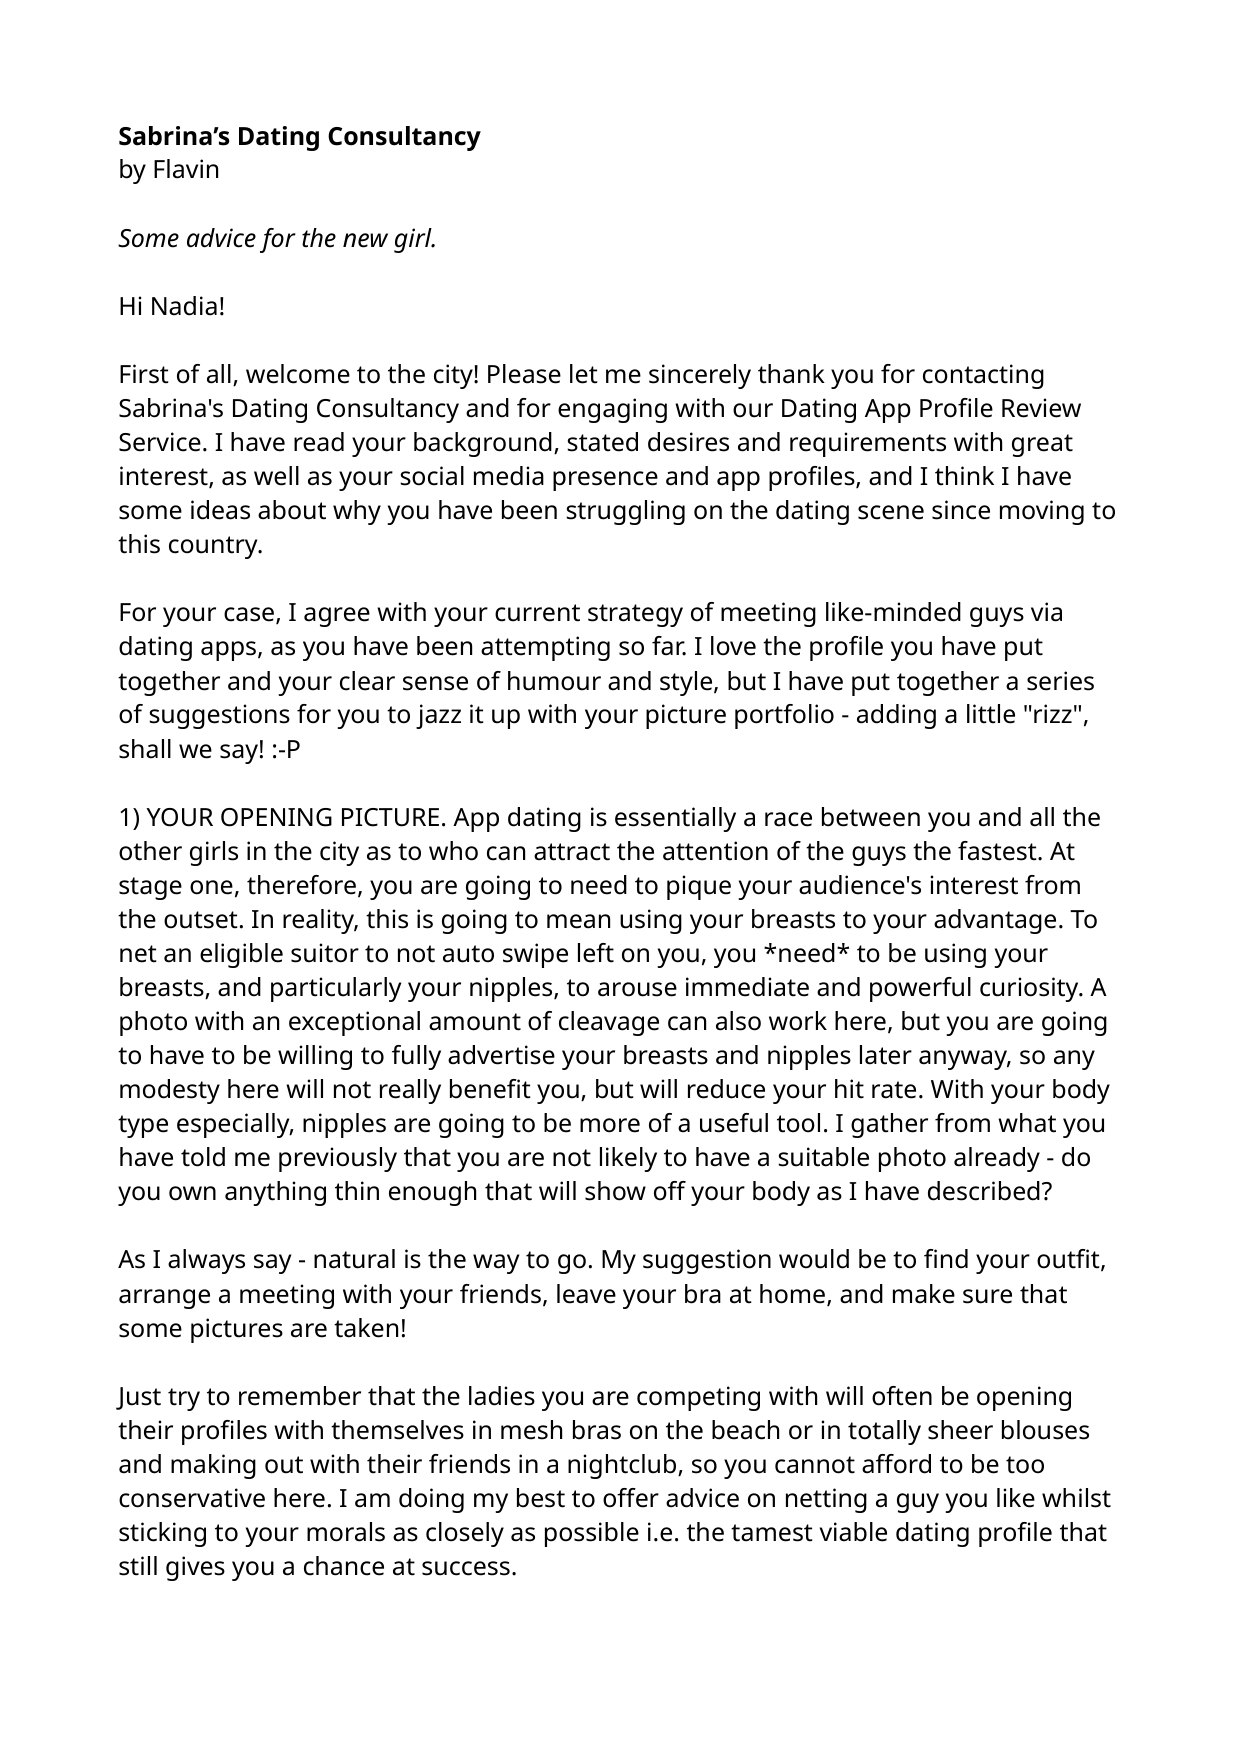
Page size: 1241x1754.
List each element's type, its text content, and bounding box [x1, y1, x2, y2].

text Just try to remember that the ladies you are competing with will often be opening their profiles with themselves in mesh bras on the beach or in totally sheer blouses and making out with their friends in a nightclub, so you cannot afford to be too conservative here. I am doing my best to offer advice on netting a guy you like whilst sticking to your morals as closely as possible i.e. the tamest viable dating profile that still gives you a chance at success. [118, 1378, 1122, 1583]
text First of all, welcome to the city! Please let me sincerely thank you for contacting Sabrina's Dating Consultancy and for engaging with our Dating App Profile Review Service. I have read your background, stated desires and requirements with great interest, as well as your social media presence and app profiles, and I think I have some ideas about why you have been struggling on the dating scene since moving to this country. [118, 357, 1122, 561]
text Hi Nadia! [118, 288, 1122, 322]
text Sabrina’s Dating Consultancy [118, 118, 1122, 152]
text Some advice for the new girl. [118, 220, 1122, 254]
text 1) YOUR OPENING PICTURE. App dating is essentially a race between you and all the other girls in the city as to who can attract the attention of the guys the fastest. At stage one, therefore, you are going to need to pique your audience's interest from the outset. In reality, this is going to mean using your breasts to your advantage. To net an eligible suitor to not auto swipe left on you, you *need* to be using your breasts, and particularly your nipples, to arouse immediate and powerful curiosity. A photo with an exceptional amount of cleavage can also work here, but you are going to have to be willing to fully advertise your breasts and nipples later anyway, so any modesty here will not really benefit you, but will reduce your hit rate. With your body type especially, nipples are going to be more of a useful tool. I gather from what you have told me previously that you are not likely to have a suitable photo already - do you own anything thin enough that will show off your body as I have described? [118, 799, 1122, 1208]
text by Flavin [118, 152, 1122, 186]
text For your case, I agree with your current strategy of meeting like-minded guys via dating apps, as you have been attempting so far. I love the profile you have put together and your clear sense of humour and style, but I have put together a series of suggestions for you to jazz it up with your picture portfolio - adding a little "rizz", shall we say! :-P [118, 595, 1122, 765]
text As I always say - natural is the way to go. My suggestion would be to find your outfit, arrange a meeting with your friends, leave your bra at home, and make sure that some pictures are taken! [118, 1242, 1122, 1344]
